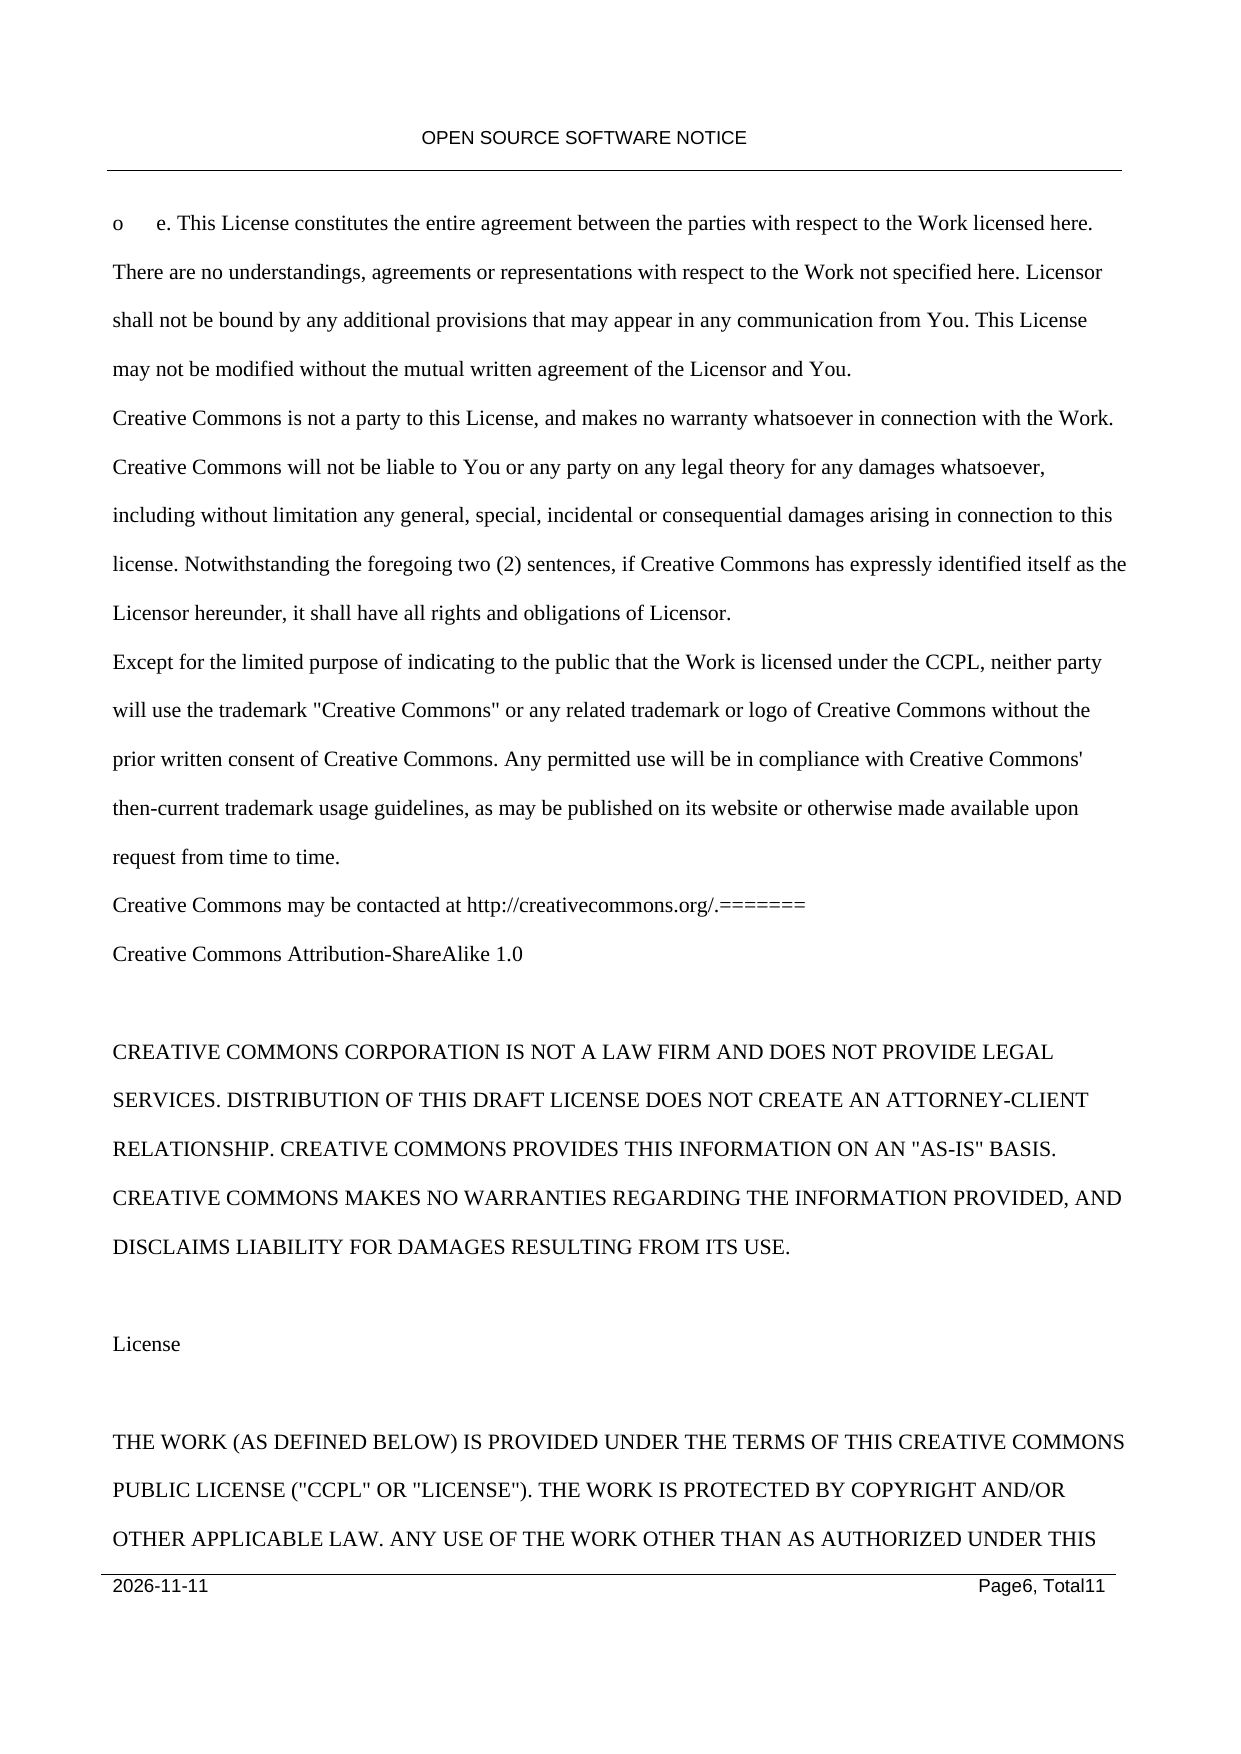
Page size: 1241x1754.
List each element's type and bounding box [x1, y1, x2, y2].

text [112, 206, 1128, 1555]
